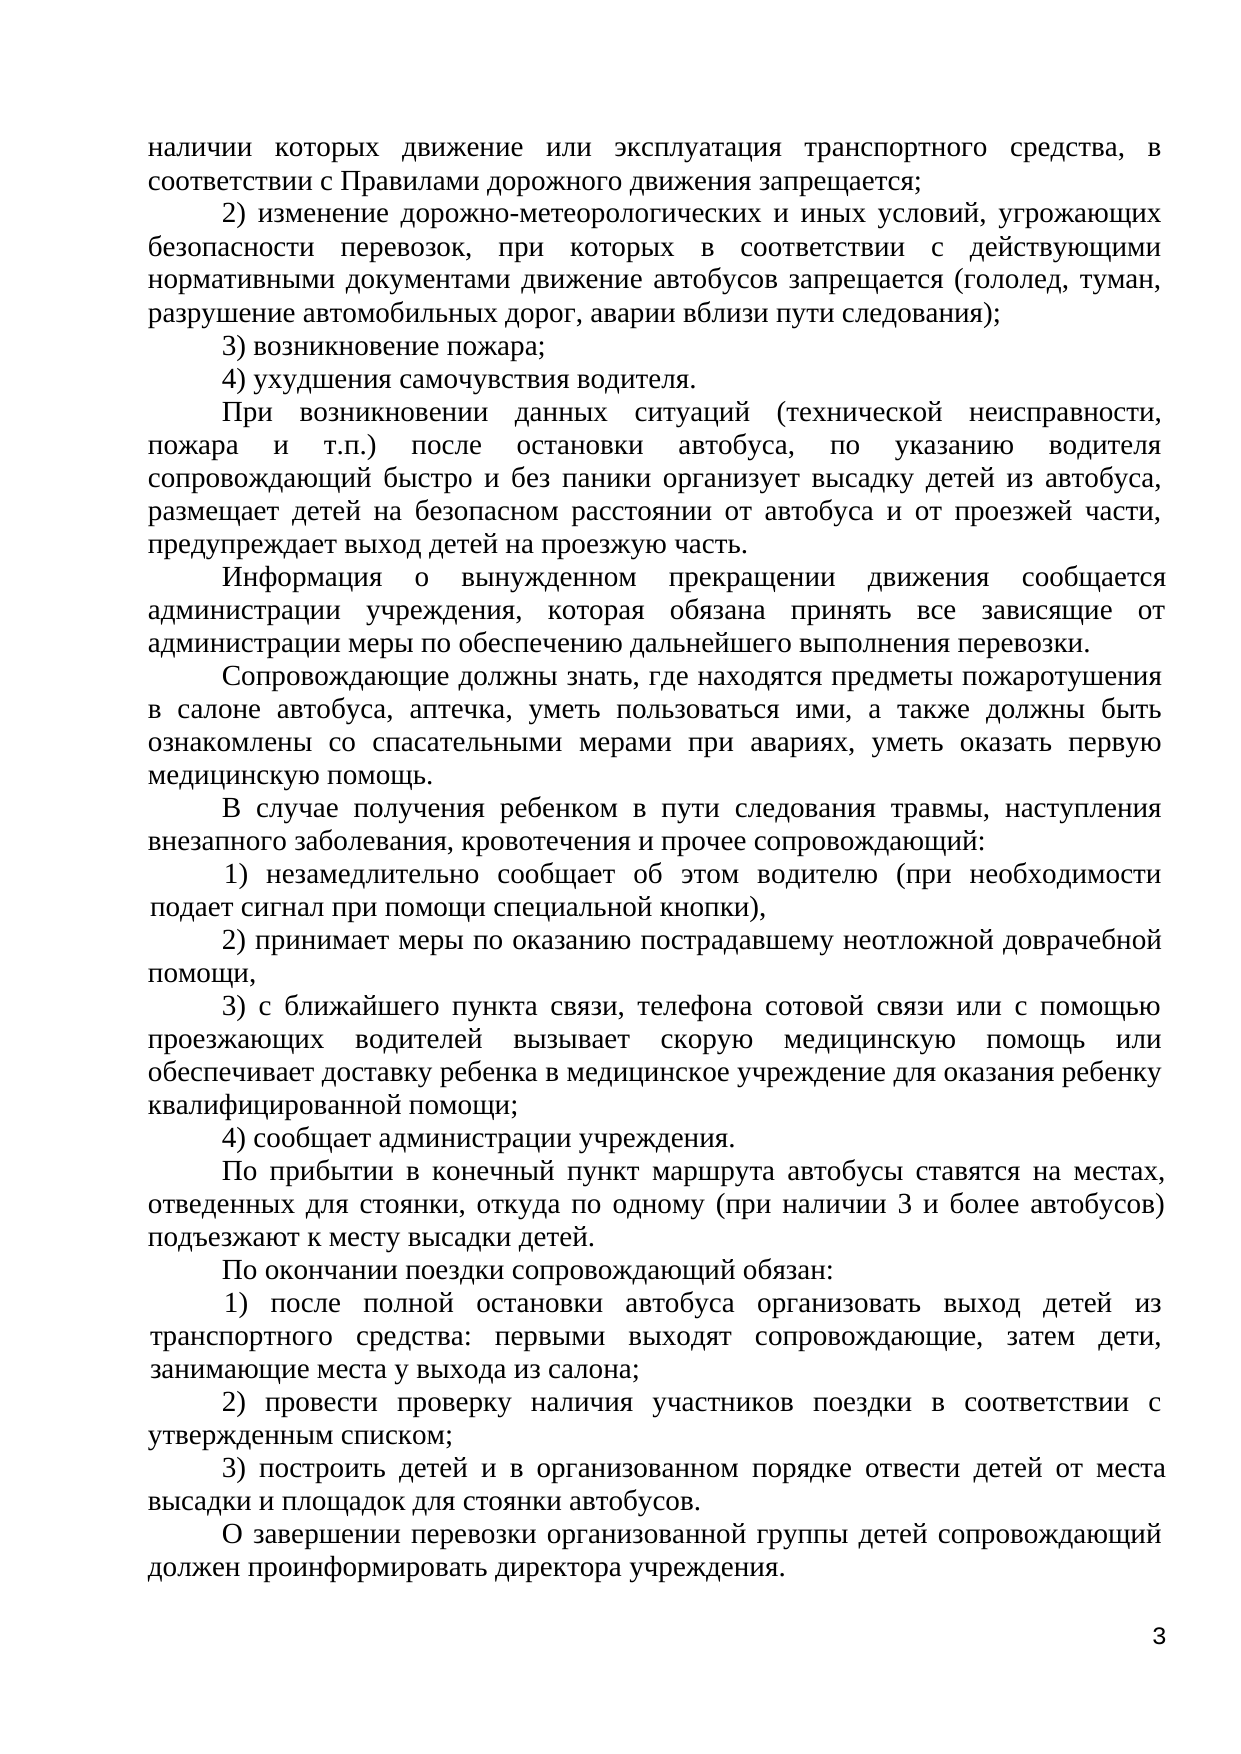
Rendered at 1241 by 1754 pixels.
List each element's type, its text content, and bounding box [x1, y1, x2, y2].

text 4) сообщает администрации учреждения. [148, 1121, 1162, 1154]
text 3) возникновение пожара; [148, 329, 1162, 362]
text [148, 131, 1162, 197]
text 4) ухудшения самочувствия водителя. [148, 362, 1162, 395]
text Сопровождающие должны знать, где находятся предметы пожаротушения в салоне автобуса, аптечка, уметь пользоваться ими, а также должны быть ознакомлены со спасательными мерами при авариях, уметь оказать первую медицинскую помощь. [148, 659, 1162, 791]
text 3) с ближайшего пункта связи, телефона сотовой связи или с помощью проезжающих водителей вызывает скорую медицинскую помощь или обеспечивает доставку ребенка в медицинское учреждение для оказания ребенку квалифицированной помощи; [148, 989, 1162, 1121]
text В случае получения ребенком в пути следования травмы, наступления внезапного заболевания, кровотечения и прочее сопровождающий: [148, 791, 1162, 857]
text 3) построить детей и в организованном порядке отвести детей от места высадки и площадок для стоянки автобусов. [148, 1451, 1167, 1517]
text По прибытии в конечный пункт маршрута автобусы ставятся на местах, отведенных для стоянки, откуда по одному (при наличии 3 и более автобусов) подъезжают к месту высадки детей. [148, 1154, 1167, 1253]
text Информация о вынужденном прекращении движения сообщается администрации учреждения, которая обязана принять все зависящие от администрации меры по обеспечению дальнейшего выполнения перевозки. [148, 560, 1167, 659]
text О завершении перевозки организованной группы детей сопровождающий должен проинформировать директора учреждения. [148, 1517, 1162, 1583]
text 1) незамедлительно сообщает об этом водителю (при необходимости подает сигнал при помощи специальной кнопки), [150, 857, 1162, 923]
text 1) после полной остановки автобуса организовать выход детей из транспортного средства: первыми выходят сопровождающие, затем дети, занимающие места у выхода из салона; [150, 1286, 1162, 1385]
text При возникновении данных ситуаций (технической неисправности, пожара и т.п.) после остановки автобуса, по указанию водителя сопровождающий быстро и без паники организует высадку детей из автобуса, размещает детей на безопасном расстоянии от автобуса и от проезжей части, предупреждает выход детей на проезжую часть. [148, 395, 1162, 560]
text 2) изменение дорожно-метеорологических и иных условий, угрожающих безопасности перевозок, при которых в соответствии с действующими нормативными документами движение автобусов запрещается (гололед, туман, разрушение автомобильных дорог, аварии вблизи пути следования); [148, 197, 1162, 329]
text 2) провести проверку наличия участников поездки в соответствии с утвержденным списком; [148, 1385, 1162, 1451]
text 2) принимает меры по оказанию пострадавшему неотложной доврачебной помощи, [148, 923, 1162, 989]
text По окончании поездки сопровождающий обязан: [148, 1253, 1167, 1286]
